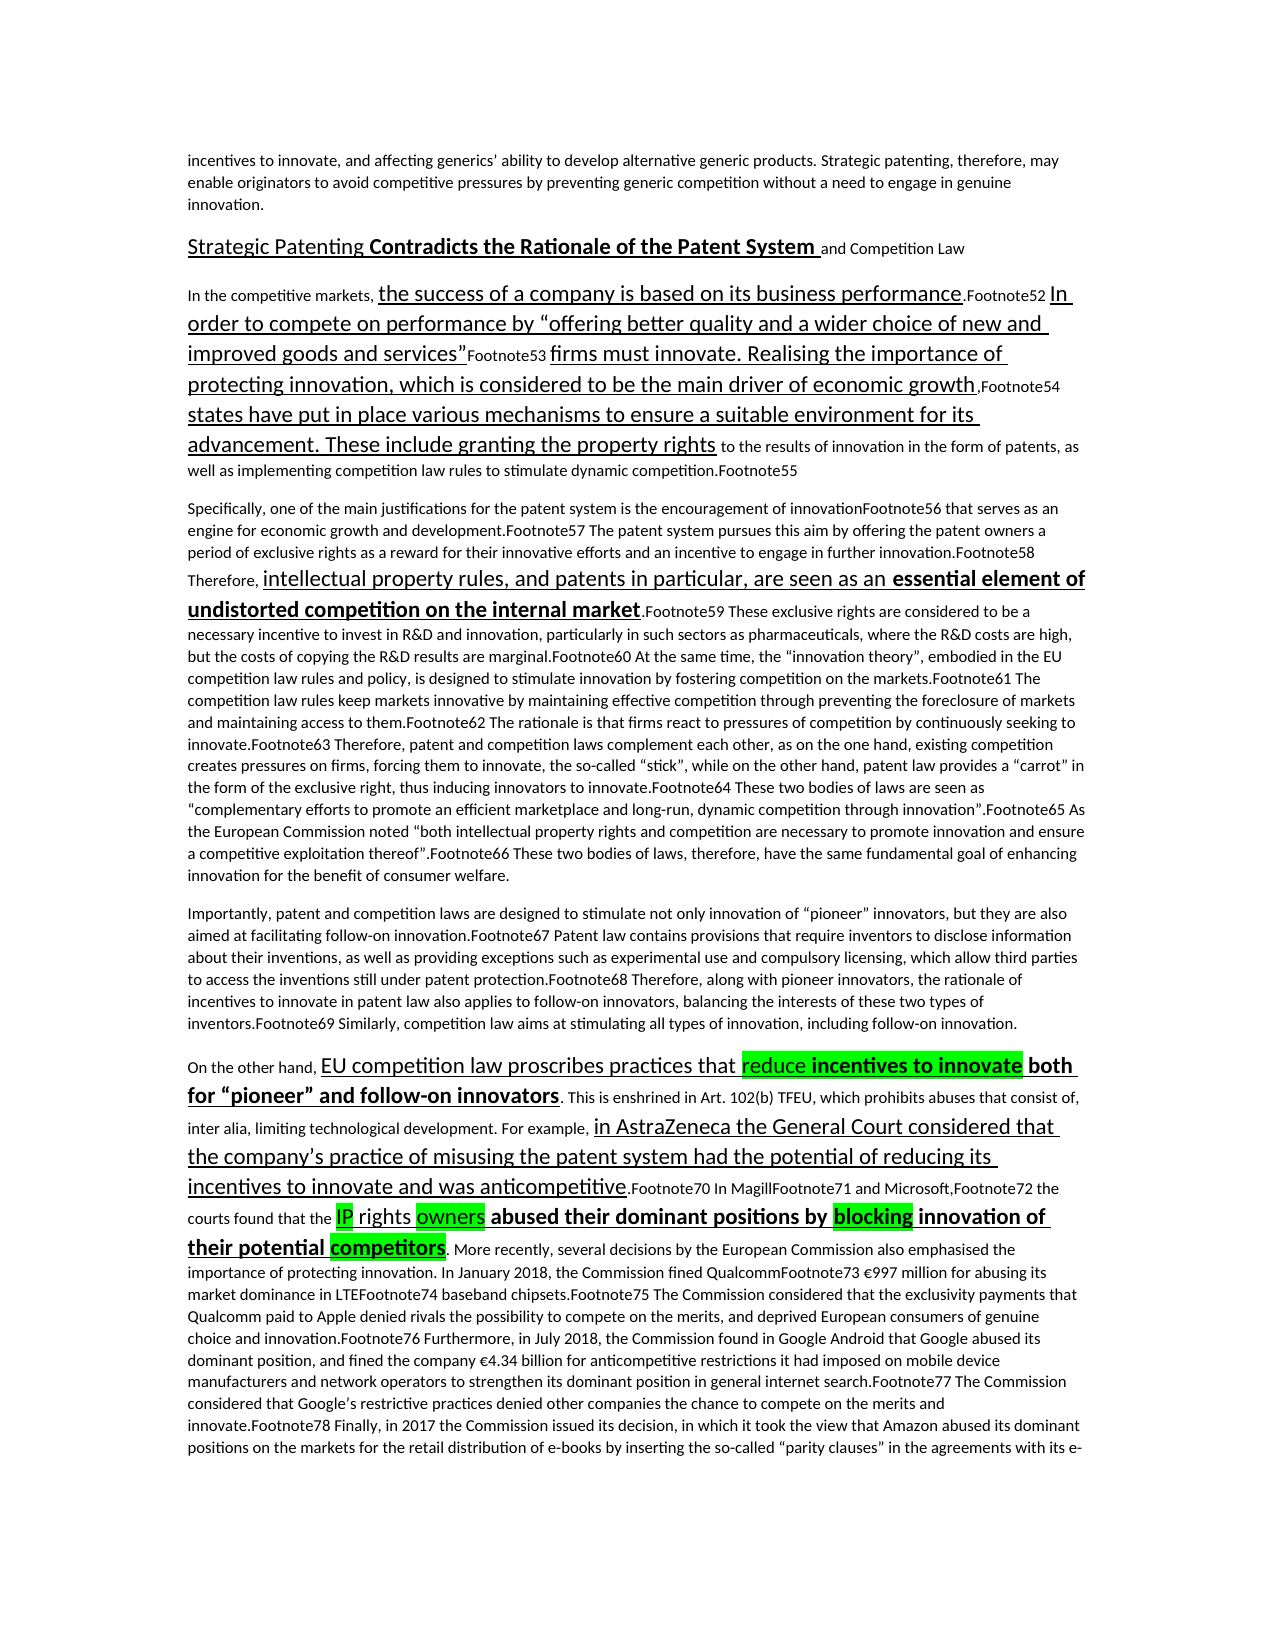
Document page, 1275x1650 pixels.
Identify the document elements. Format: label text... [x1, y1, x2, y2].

text In the competitive markets, the success of a company is based on its business performance.Footnote52 In order to compete on performance by “offering better quality and a wider choice of new and improved goods and services”Footnote53 firms must innovate. Realising the importance of protecting innovation, which is considered to be the main driver of economic growth,Footnote54 states have put in place various mechanisms to ensure a suitable environment for its advancement. These include granting the property rights to the results of innovation in the form of patents, as well as implementing competition law rules to stimulate dynamic competition.Footnote55 [187, 279, 1087, 480]
text Strategic Patenting Contradicts the Rationale of the Patent System and Competition Law [187, 232, 1087, 260]
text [187, 150, 1087, 214]
text Specifically, one of the main justifications for the patent system is the encouragement of innovationFootnote56 that serves as an engine for economic growth and development.Footnote57 The patent system pursues this aim by offering the patent owners a period of exclusive rights as a reward for their innovative efforts and an incentive to engage in further innovation.Footnote58 Therefore, intellectual property rules, and patents in particular, are seen as an essential element of undistorted competition on the internal market.Footnote59 These exclusive rights are considered to be a necessary incentive to invest in R&D and innovation, particularly in such sectors as pharmaceuticals, where the R&D costs are high, but the costs of copying the R&D results are marginal.Footnote60 At the same time, the “innovation theory”, embodied in the EU competition law rules and policy, is designed to stimulate innovation by fostering competition on the markets.Footnote61 The competition law rules keep markets innovative by maintaining effective competition through preventing the foreclosure of markets and maintaining access to them.Footnote62 The rationale is that firms react to pressures of competition by continuously seeking to innovate.Footnote63 Therefore, patent and competition laws complement each other, as on the one hand, existing competition creates pressures on firms, forcing them to innovate, the so-called “stick”, while on the other hand, patent law provides a “carrot” in the form of the exclusive right, thus inducing innovators to innovate.Footnote64 These two bodies of laws are seen as “complementary efforts to promote an efficient marketplace and long-run, dynamic competition through innovation”.Footnote65 As the European Commission noted “both intellectual property rights and competition are necessary to promote innovation and ensure a competitive exploitation thereof”.Footnote66 These two bodies of laws, therefore, have the same fundamental goal of enhancing innovation for the benefit of consumer welfare. [187, 498, 1087, 885]
text Importantly, patent and competition laws are designed to stimulate not only innovation of “pioneer” innovators, but they are also aimed at facilitating follow-on innovation.Footnote67 Patent law contains provisions that require inventors to disclose information about their inventions, as well as providing exceptions such as experimental use and compulsory licensing, which allow third parties to access the inventions still under patent protection.Footnote68 Therefore, along with pioneer innovators, the rationale of incentives to innovate in patent law also applies to follow-on innovators, balancing the interests of these two types of inventors.Footnote69 Similarly, competition law aims at stimulating all types of innovation, including follow-on innovation. [187, 903, 1087, 1033]
